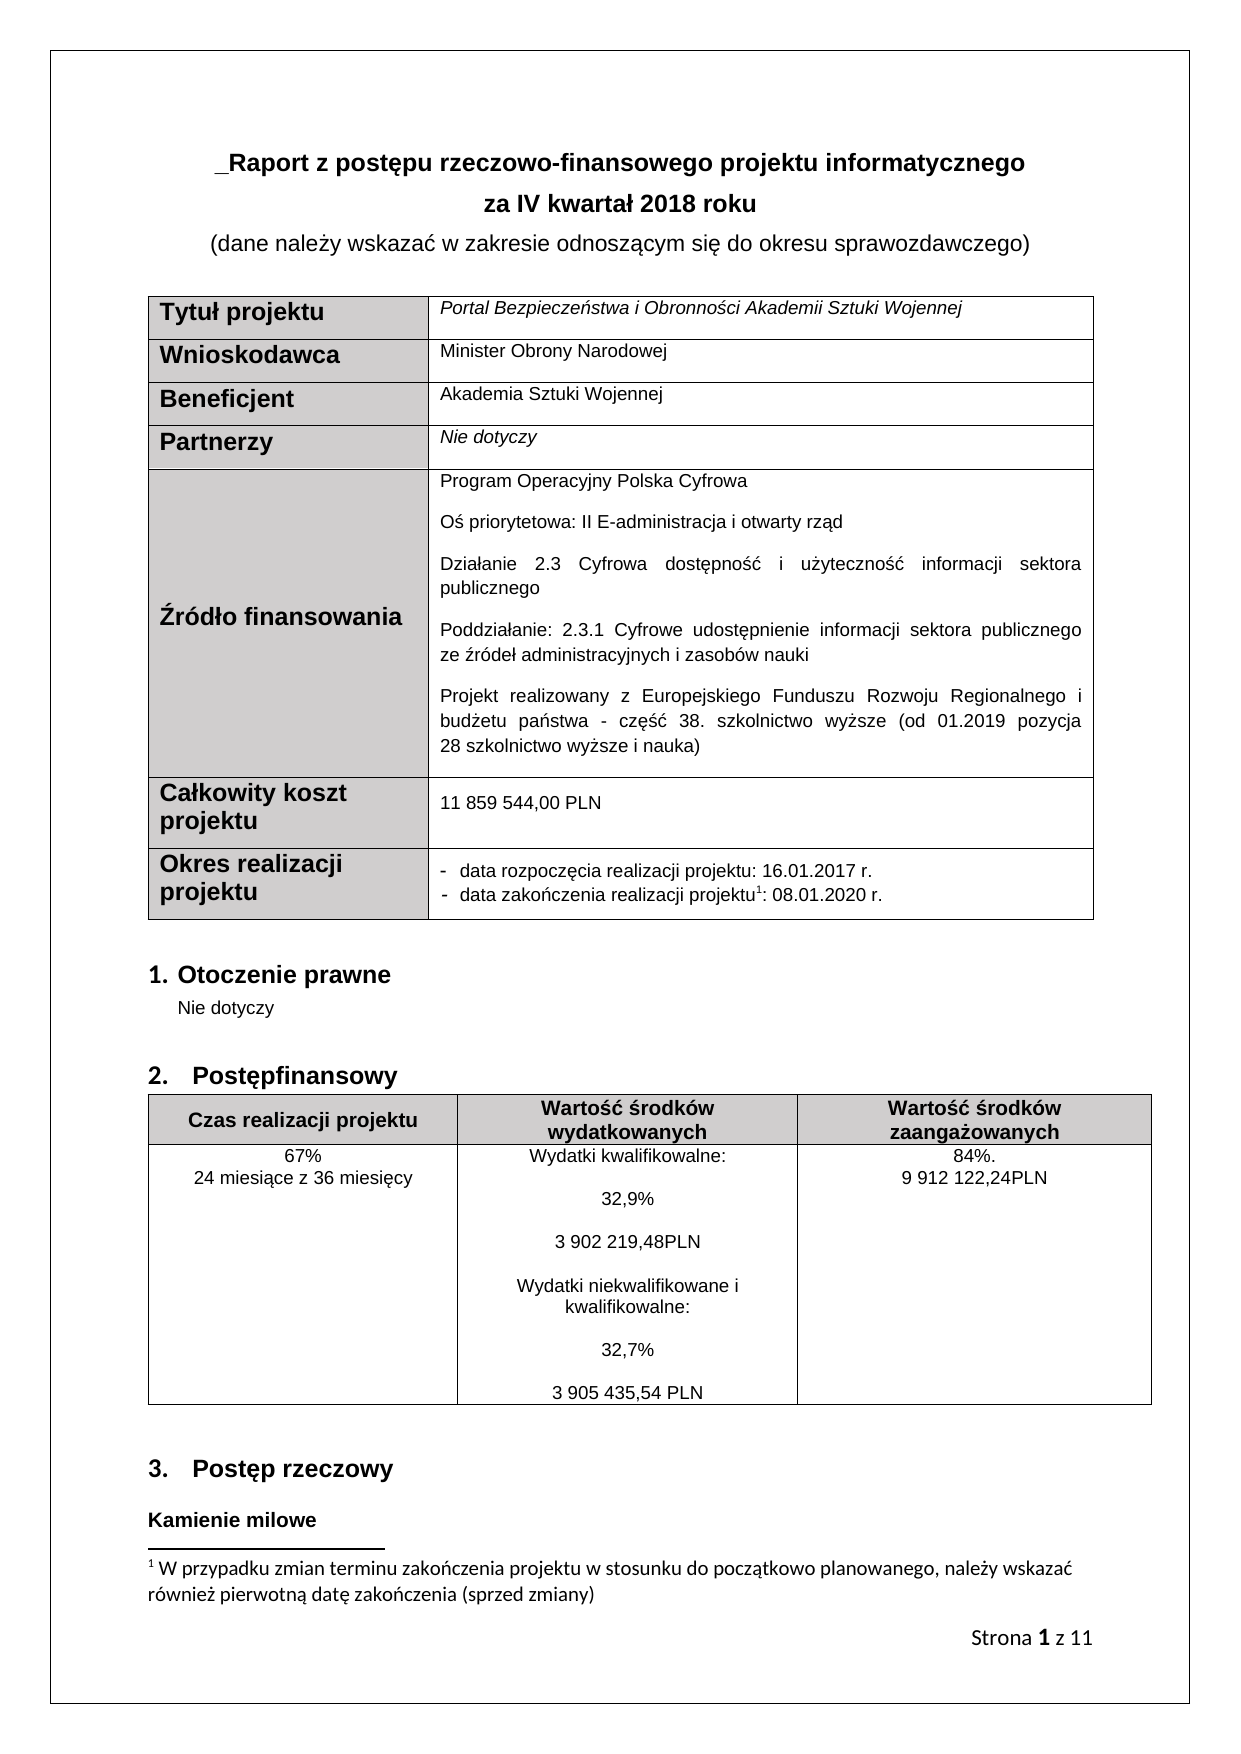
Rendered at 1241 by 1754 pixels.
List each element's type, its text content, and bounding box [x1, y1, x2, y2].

subtitle Postęp rzeczowy [148, 1452, 1093, 1485]
table_cell Nie dotyczy [429, 426, 1093, 468]
subtitle Nie dotyczy [148, 997, 1093, 1018]
table_header Wartość środków wydatkowanych [458, 1095, 797, 1144]
table_cell Okres realizacji projektu [149, 849, 428, 919]
table_cell 84%. 9 912 122,24PLN [798, 1145, 1151, 1404]
table_cell 11 859 544,00 PLN [429, 778, 1093, 848]
table_cell data rozpoczęcia realizacji projektu: 16.01.2017 r. data zakończenia realizacji projektu: 08.01.2020 r. [429, 849, 1093, 919]
table_cell Minister Obrony Narodowej [429, 340, 1093, 382]
table_header Portal Bezpieczeństwa i Obronności Akademii Sztuki Wojennej [429, 297, 1093, 339]
subtitle za IV kwartał 2018 roku [148, 189, 1093, 217]
table_cell Całkowity koszt projektu [149, 778, 428, 848]
table_cell Akademia Sztuki Wojennej [429, 383, 1093, 425]
table_cell Źródło finansowania [149, 470, 428, 777]
table_cell Program Operacyjny Polska Cyfrowa Oś priorytetowa: II E-administracja i otwarty rząd Działanie 2.3 Cyfrowa dostępność i użyteczność informacji sektora publicznego Poddziałanie: 2.3.1 Cyfrowe udostępnienie informacji sektora publicznego ze źródeł administracyjnych i zasobów nauki Projekt realizowany z Europejskiego Funduszu Rozwoju Regionalnego i budżetu państwa - część 38. szkolnictwo wyższe (od 01.2019 pozycja 28 szkolnictwo wyższe i nauka) [429, 470, 1093, 777]
table_cell Partnerzy [149, 426, 428, 468]
table_cell 67% 24 miesiące z 36 miesięcy [149, 1145, 457, 1404]
table_header Wartość środków zaangażowanych [798, 1095, 1151, 1144]
table_cell Wnioskodawca [149, 340, 428, 382]
subtitle Postępfinansowy [148, 1058, 1093, 1091]
table_cell Wydatki kwalifikowalne: 32,9% 3 902 219,48PLN Wydatki niekwalifikowane i kwalifikowalne: 32,7% 3 905 435,54 PLN [458, 1145, 797, 1404]
subtitle Otoczenie prawne [148, 957, 1063, 990]
table_header Czas realizacji projektu [149, 1095, 457, 1144]
table_cell Beneficjent [149, 383, 428, 425]
table_header Tytuł projektu [149, 297, 428, 339]
text (dane należy wskazać w zakresie odnoszącym się do okresu sprawozdawczego) [148, 230, 1093, 256]
text Kamienie milowe [148, 1508, 1093, 1532]
subtitle _Raport z postępu rzeczowo-finansowego projektu informatycznego [148, 147, 1093, 176]
